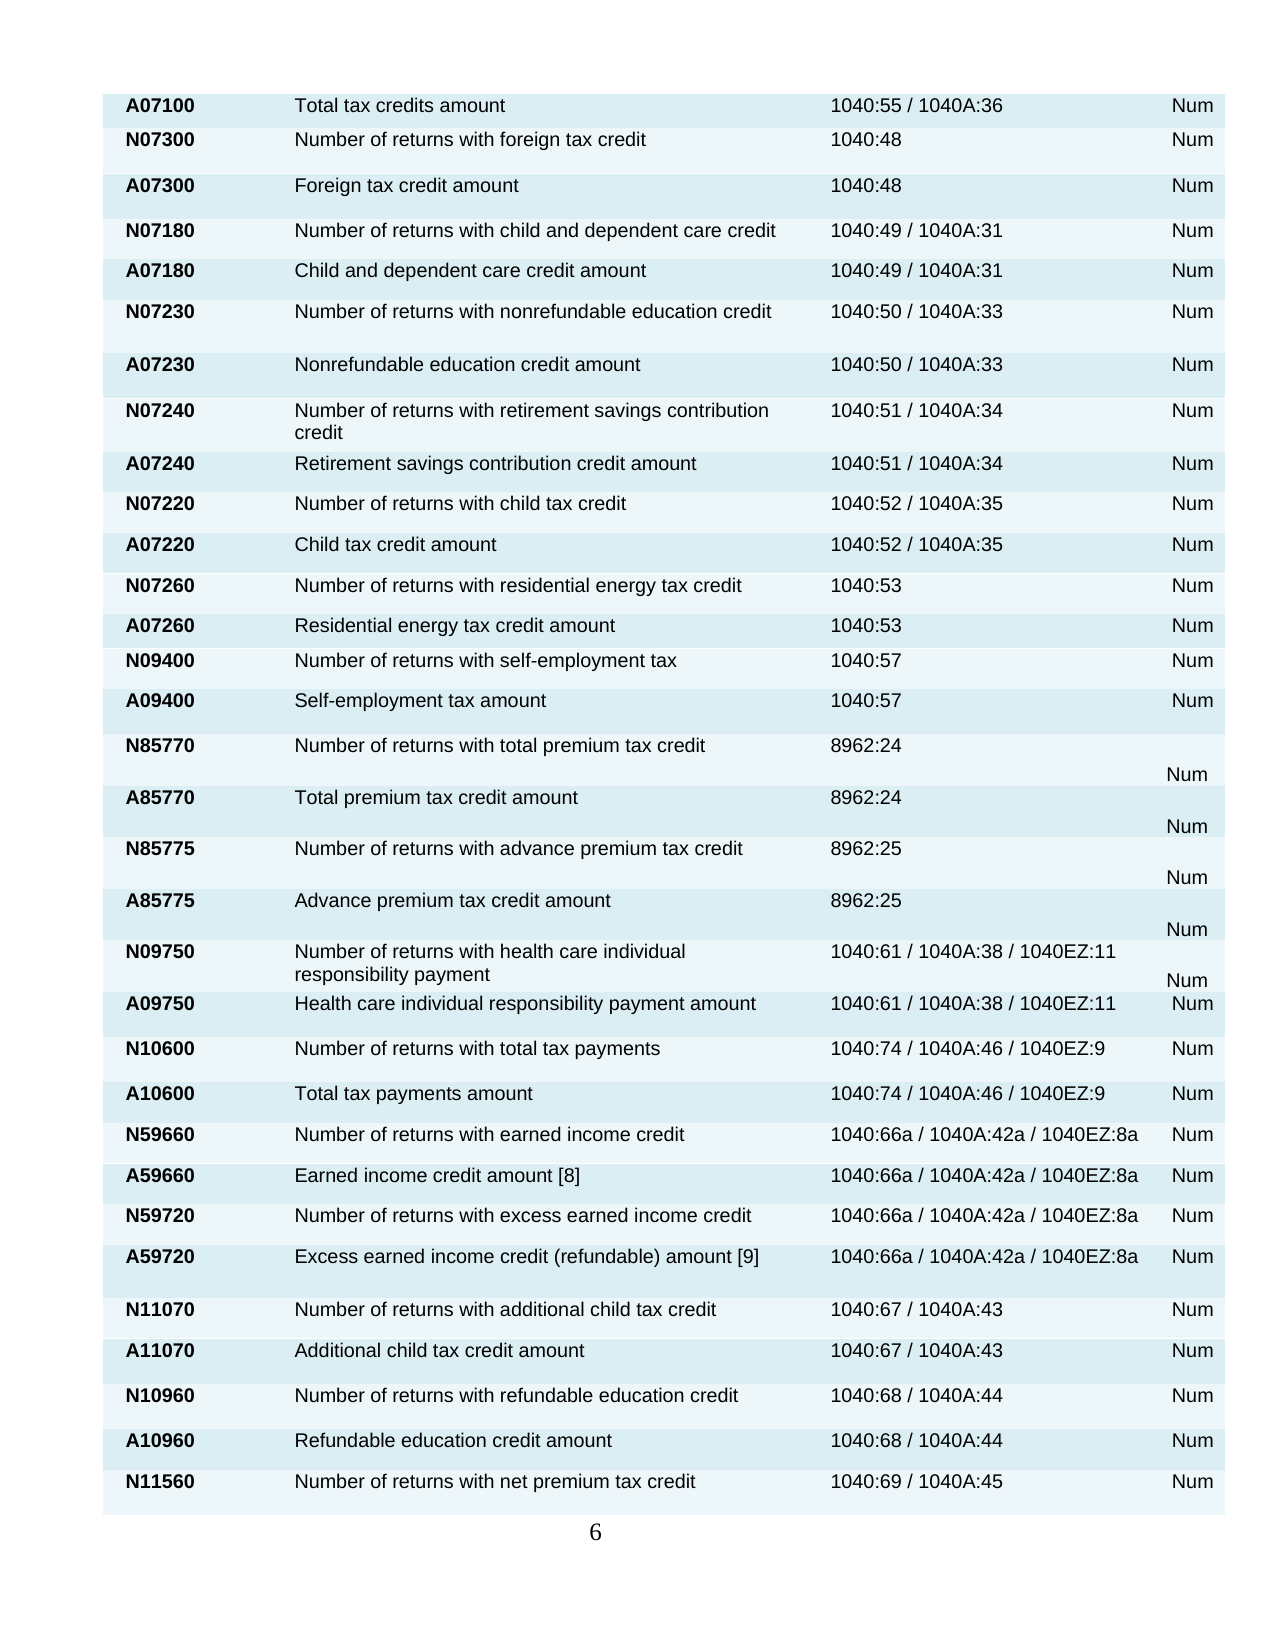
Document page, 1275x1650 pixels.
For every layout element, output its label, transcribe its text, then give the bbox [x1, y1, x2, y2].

table_cell Number of returns with refundable education credit [283, 1384, 808, 1429]
table_cell Num [1155, 533, 1225, 573]
table_cell Additional child tax credit amount [283, 1339, 808, 1384]
table_cell Number of returns with earned income credit [283, 1123, 808, 1163]
table_cell Num [1155, 128, 1225, 173]
table_cell Num [1155, 837, 1225, 889]
table_cell A10600 [103, 1082, 283, 1123]
table_cell Num [1155, 94, 1225, 128]
table_cell Number of returns with additional child tax credit [283, 1298, 808, 1338]
table_cell A07260 [103, 614, 283, 648]
table_cell Number of returns with total premium tax credit [283, 734, 808, 786]
table_cell Num [1155, 889, 1225, 940]
table_cell 1040:61 / 1040A:38 / 1040EZ:11 [808, 940, 1155, 992]
table_cell A59720 [103, 1245, 283, 1298]
table_cell 1040:48 [808, 174, 1155, 219]
table_cell Child tax credit amount [283, 533, 808, 573]
table_cell 1040:66a / 1040A:42a / 1040EZ:8a [808, 1204, 1155, 1245]
table_cell Total tax credits amount [283, 94, 808, 128]
table_cell Num [1155, 1298, 1225, 1338]
table_cell Num [1155, 786, 1225, 837]
table_cell Num [1155, 1470, 1225, 1515]
table_cell A11070 [103, 1339, 283, 1384]
table_cell Number of returns with child and dependent care credit [283, 219, 808, 259]
table_cell Number of returns with residential energy tax credit [283, 574, 808, 614]
table_cell A07230 [103, 353, 283, 398]
table_cell 1040:66a / 1040A:42a / 1040EZ:8a [808, 1164, 1155, 1204]
table_cell Num [1155, 219, 1225, 259]
table_cell 1040:67 / 1040A:43 [808, 1298, 1155, 1338]
table_cell Number of returns with total tax payments [283, 1037, 808, 1082]
table_cell 8962:25 [808, 889, 1155, 940]
table_cell Retirement savings contribution credit amount [283, 452, 808, 492]
table_cell A07180 [103, 259, 283, 300]
table_cell A07300 [103, 174, 283, 219]
table_cell Num [1155, 174, 1225, 219]
table_cell N85775 [103, 837, 283, 889]
table_cell N07230 [103, 300, 283, 353]
table_cell Num [1155, 1339, 1225, 1384]
table_cell Num [1155, 259, 1225, 300]
table_cell Num [1155, 940, 1225, 992]
table_cell Num [1155, 1164, 1225, 1204]
table_cell A59660 [103, 1164, 283, 1204]
table_cell Total premium tax credit amount [283, 786, 808, 837]
table_cell Refundable education credit amount [283, 1429, 808, 1470]
table_cell N07300 [103, 128, 283, 173]
table_cell 1040:50 / 1040A:33 [808, 353, 1155, 398]
table_cell 1040:74 / 1040A:46 / 1040EZ:9 [808, 1037, 1155, 1082]
table_cell A09750 [103, 992, 283, 1037]
table_cell 1040:68 / 1040A:44 [808, 1384, 1155, 1429]
table_cell 1040:52 / 1040A:35 [808, 533, 1155, 573]
table_cell Total tax payments amount [283, 1082, 808, 1123]
table_cell A07220 [103, 533, 283, 573]
table_cell Number of returns with child tax credit [283, 492, 808, 533]
table_cell Num [1155, 689, 1225, 734]
table_cell Nonrefundable education credit amount [283, 353, 808, 398]
table_cell 1040:66a / 1040A:42a / 1040EZ:8a [808, 1245, 1155, 1298]
table_cell 8962:24 [808, 734, 1155, 786]
table_cell Num [1155, 992, 1225, 1037]
table_cell N09750 [103, 940, 283, 992]
table_cell Number of returns with health care individual responsibility payment [283, 940, 808, 992]
table_cell 1040:55 / 1040A:36 [808, 94, 1155, 128]
table_cell Child and dependent care credit amount [283, 259, 808, 300]
table_cell N07220 [103, 492, 283, 533]
table_cell Num [1155, 452, 1225, 492]
table_cell Num [1155, 1204, 1225, 1245]
table_cell 8962:25 [808, 837, 1155, 889]
table_cell Number of returns with foreign tax credit [283, 128, 808, 173]
table_cell 8962:24 [808, 786, 1155, 837]
table_cell A85770 [103, 786, 283, 837]
table_cell N07260 [103, 574, 283, 614]
table_cell A09400 [103, 689, 283, 734]
table_cell Num [1155, 492, 1225, 533]
table_cell 1040:50 / 1040A:33 [808, 300, 1155, 353]
table_cell Num [1155, 574, 1225, 614]
table_cell Num [1155, 300, 1225, 353]
table_cell Earned income credit amount [8] [283, 1164, 808, 1204]
table_cell 1040:61 / 1040A:38 / 1040EZ:11 [808, 992, 1155, 1037]
table_cell Num [1155, 734, 1225, 786]
table_cell Num [1155, 1037, 1225, 1082]
table_cell Health care individual responsibility payment amount [283, 992, 808, 1037]
table_cell 1040:51 / 1040A:34 [808, 452, 1155, 492]
table_cell Num [1155, 614, 1225, 648]
table_cell Num [1155, 1429, 1225, 1470]
table_cell Num [1155, 1245, 1225, 1298]
table_cell Number of returns with self-employment tax [283, 649, 808, 689]
table_cell N10600 [103, 1037, 283, 1082]
table_cell 1040:68 / 1040A:44 [808, 1429, 1155, 1470]
table_cell 1040:69 / 1040A:45 [808, 1470, 1155, 1515]
table_cell Number of returns with nonrefundable education credit [283, 300, 808, 353]
table_cell 1040:53 [808, 614, 1155, 648]
table_cell 1040:51 / 1040A:34 [808, 399, 1155, 452]
table_cell N10960 [103, 1384, 283, 1429]
table_cell Num [1155, 1123, 1225, 1163]
table_cell 1040:57 [808, 649, 1155, 689]
table_cell Advance premium tax credit amount [283, 889, 808, 940]
table_cell 1040:49 / 1040A:31 [808, 219, 1155, 259]
table_cell N07240 [103, 399, 283, 452]
table_cell Number of returns with advance premium tax credit [283, 837, 808, 889]
table_cell N59660 [103, 1123, 283, 1163]
table_cell 1040:74 / 1040A:46 / 1040EZ:9 [808, 1082, 1155, 1123]
table_cell N85770 [103, 734, 283, 786]
table_cell Num [1155, 353, 1225, 398]
table_cell Num [1155, 1082, 1225, 1123]
table_cell 1040:53 [808, 574, 1155, 614]
table_cell N59720 [103, 1204, 283, 1245]
table_cell 1040:67 / 1040A:43 [808, 1339, 1155, 1384]
table_cell Number of returns with net premium tax credit [283, 1470, 808, 1515]
table_cell Foreign tax credit amount [283, 174, 808, 219]
table_cell Self-employment tax amount [283, 689, 808, 734]
table_cell 1040:52 / 1040A:35 [808, 492, 1155, 533]
table_cell Num [1155, 399, 1225, 452]
table_cell N07180 [103, 219, 283, 259]
table_cell 1040:49 / 1040A:31 [808, 259, 1155, 300]
table_cell 1040:57 [808, 689, 1155, 734]
table_cell Num [1155, 1384, 1225, 1429]
table_cell A07240 [103, 452, 283, 492]
table_cell Num [1155, 649, 1225, 689]
table_cell A85775 [103, 889, 283, 940]
table_cell N11560 [103, 1470, 283, 1515]
table_cell 1040:48 [808, 128, 1155, 173]
table_cell Excess earned income credit (refundable) amount [9] [283, 1245, 808, 1298]
table_cell A10960 [103, 1429, 283, 1470]
table_cell 1040:66a / 1040A:42a / 1040EZ:8a [808, 1123, 1155, 1163]
table_cell N11070 [103, 1298, 283, 1338]
table_cell A07100 [103, 94, 283, 128]
table_cell Residential energy tax credit amount [283, 614, 808, 648]
table_cell N09400 [103, 649, 283, 689]
table_cell Number of returns with retirement savings contribution credit [283, 399, 808, 452]
table_cell Number of returns with excess earned income credit [283, 1204, 808, 1245]
